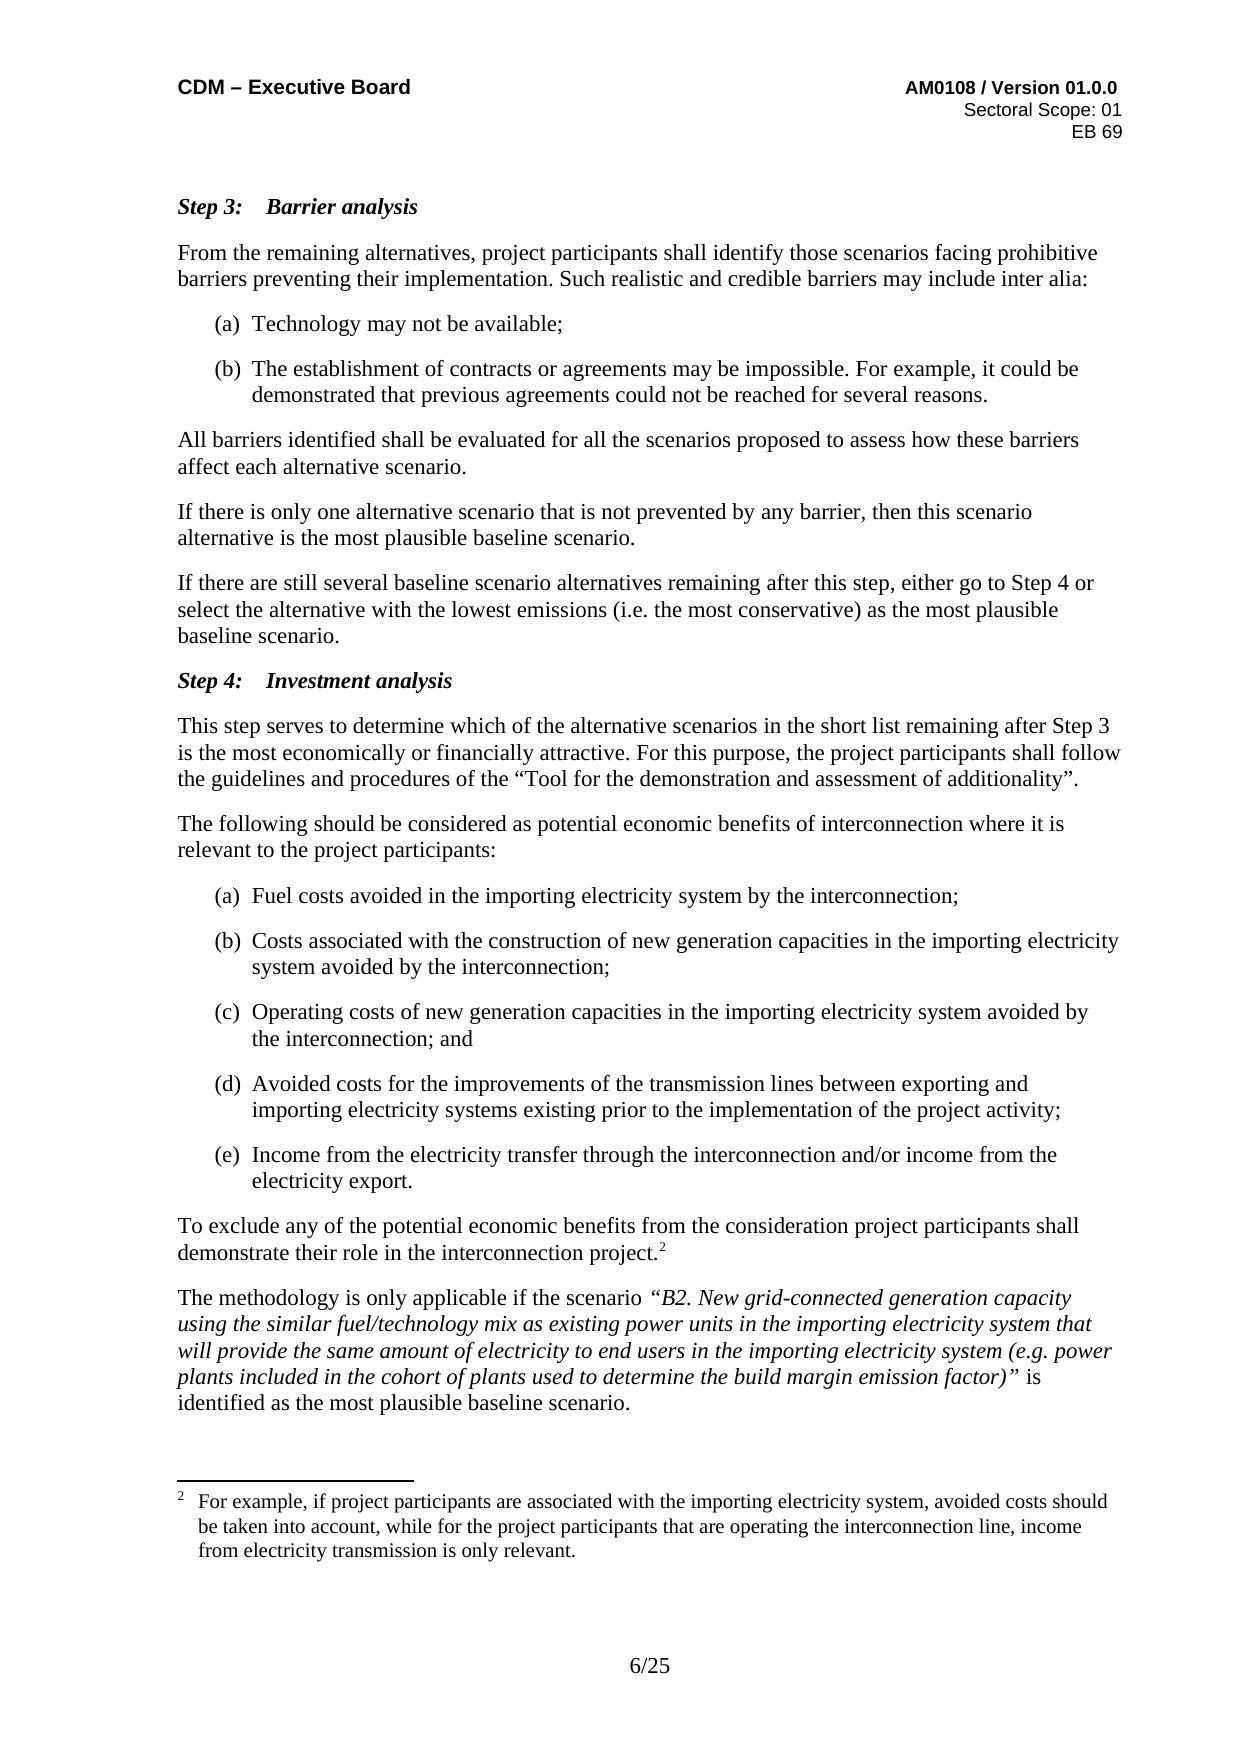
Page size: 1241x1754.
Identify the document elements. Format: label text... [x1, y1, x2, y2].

text Barrier analysis [177, 193, 1122, 220]
text Investment analysis [177, 667, 1122, 694]
list Income from the electricity transfer through the interconnection and/or income from the electricity export. [214, 1141, 1122, 1194]
text This step serves to determine which of the alternative scenarios in the short list remaining after Step 3 is the most economically or financially attractive. For this purpose, the project participants shall follow the guidelines and procedures of the “Tool for the demonstration and assessment of additionality”. [177, 712, 1122, 791]
text All barriers identified shall be evaluated for all the scenarios proposed to assess how these barriers affect each alternative scenario. [177, 427, 1122, 479]
text If there are still several baseline scenario alternatives remaining after this step, either go to Step 4 or select the alternative with the lowest emissions (i.e. the most conservative) as the most plausible baseline scenario. [177, 569, 1122, 648]
text From the remaining alternatives, project participants shall identify those scenarios facing prohibitive barriers preventing their implementation. Such realistic and credible barriers may include inter alia: [177, 238, 1122, 291]
list Avoided costs for the improvements of the transmission lines between exporting and importing electricity systems existing prior to the implementation of the project activity; [214, 1070, 1122, 1122]
text The following should be considered as potential economic benefits of interconnection where it is relevant to the project participants: [177, 810, 1122, 863]
list The establishment of contracts or agreements may be impossible. For example, it could be demonstrated that previous agreements could not be reached for several reasons. [214, 355, 1122, 408]
list Fuel costs avoided in the importing electricity system by the interconnection; [214, 882, 1122, 908]
text To exclude any of the potential economic benefits from the consideration project participants shall demonstrate their role in the interconnection project. [177, 1213, 1122, 1265]
text The methodology is only applicable if the scenario “B2. New grid-connected generation capacity using the similar fuel/technology mix as existing power units in the importing electricity system that will provide the same amount of electricity to end users in the importing electricity system (e.g. power plants included in the cohort of plants used to determine the build margin emission factor)” is identified as the most plausible baseline scenario. [177, 1284, 1122, 1416]
text If there is only one alternative scenario that is not prevented by any barrier, then this scenario alternative is the most plausible baseline scenario. [177, 498, 1122, 551]
list Technology may not be available; [214, 310, 1122, 336]
list Costs associated with the construction of new generation capacities in the importing electricity system avoided by the interconnection; [214, 927, 1122, 979]
list Operating costs of new generation capacities in the importing electricity system avoided by the interconnection; and [214, 998, 1122, 1051]
